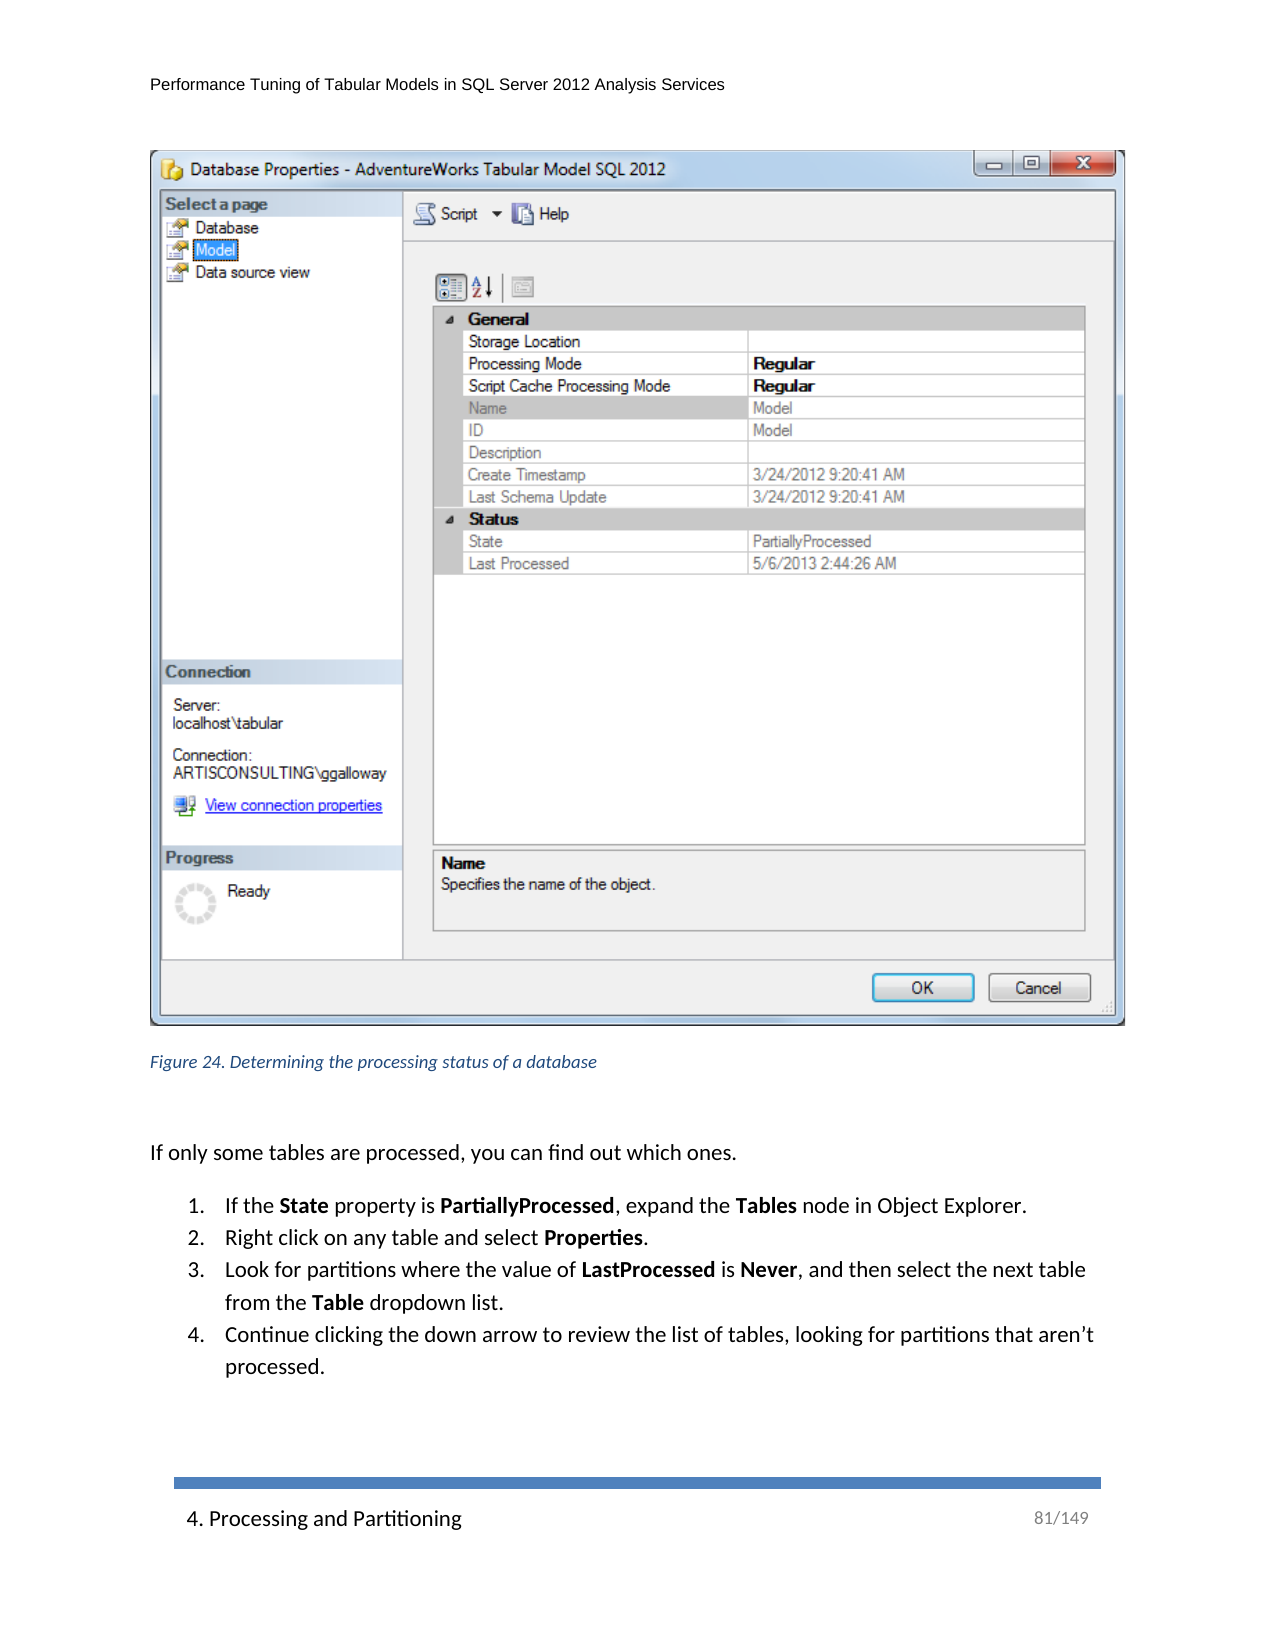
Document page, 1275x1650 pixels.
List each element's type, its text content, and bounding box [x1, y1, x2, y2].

list If the State property is PartiallyProcessed, expand the Tables node in Object Explorer. [187, 1191, 1125, 1219]
list Look for partitions where the value of LastProcessed is Never, and then select the next table from the Table dropdown list. [187, 1256, 1125, 1316]
text If only some tables are processed, you can find out which ones. [150, 1138, 1125, 1166]
list Continue clicking the down arrow to review the list of tables, looking for partitions that aren’t processed. [187, 1320, 1125, 1380]
list Right click on any table and select Properties. [187, 1223, 1125, 1251]
picture [150, 150, 1125, 1026]
